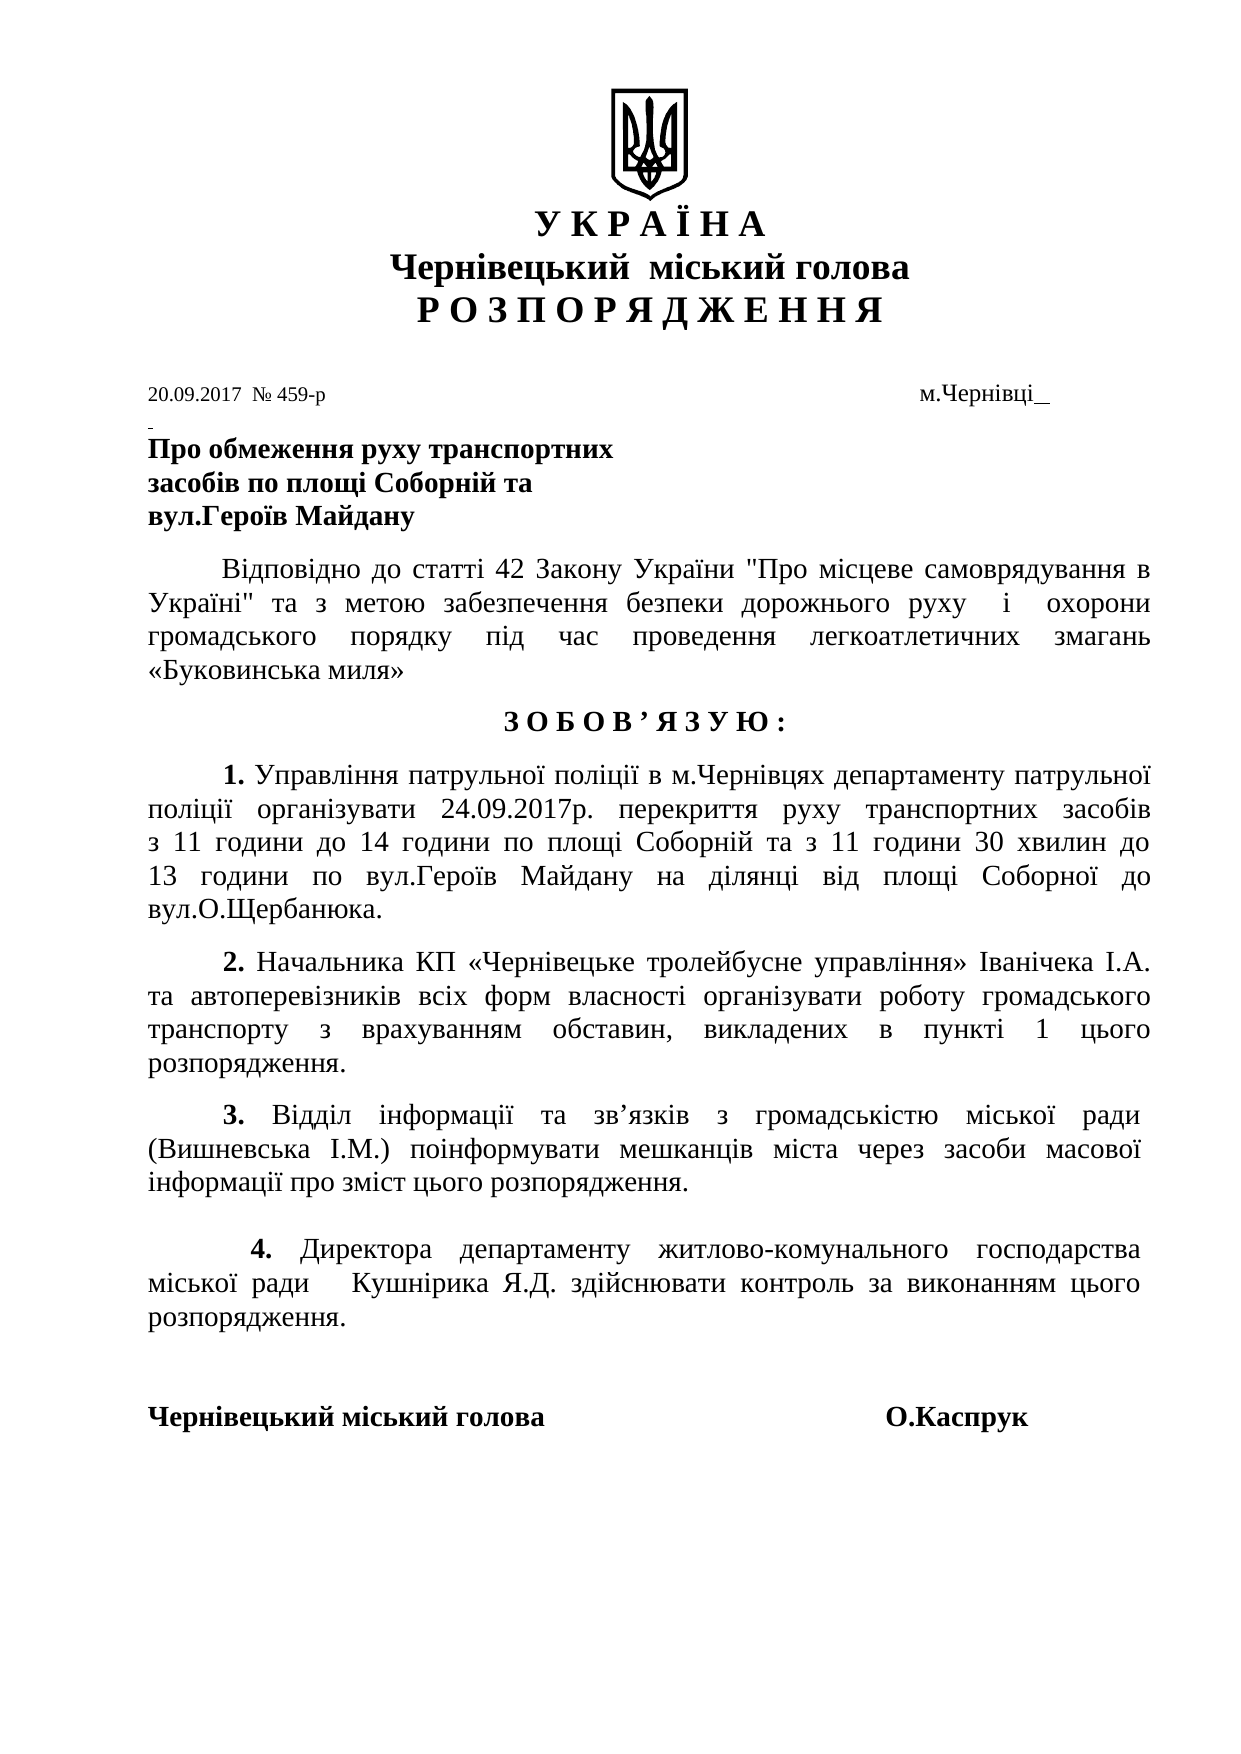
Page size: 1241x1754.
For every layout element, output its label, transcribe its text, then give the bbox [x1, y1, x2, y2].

text 20.09.2017 № 459-р м.Чернівці [148, 378, 1152, 407]
text 4. Директора департаменту житлово-комунального господарства міської ради Кушнірика Я.Д. здійснювати контроль за виконанням цього розпорядження. [148, 1232, 1141, 1332]
text 2. Начальника КП «Чернівецьке тролейбусне управління» Іванічека І.А. та автоперевізників всіх форм власності організувати роботу громадського транспорту з врахуванням обставин, викладених в пункті 1 цього розпорядження. [148, 944, 1152, 1078]
subtitle Р О З П О Р Я Д Ж Е Н Н Я [148, 287, 1152, 330]
text 1. Управління патрульної поліції в м.Чернівцях департаменту патрульної поліції організувати 24.09.2017р. перекриття руху транспортних засобів з 11 години до 14 години по площі Соборній та з 11 години 30 хвилин до 13 години по вул.Героїв Майдану на ділянці від площі Соборної до вул.О.Щербанюка. [148, 757, 1152, 925]
text Відповідно до статті 42 Закону України "Про місцеве самоврядування в Україні" та з метою забезпечення безпеки дорожнього руху і охорони громадського порядку під час проведення легкоатлетичних змагань «Буковинська миля» [148, 551, 1152, 685]
text Чернівецький міський голова [148, 244, 1152, 287]
text Про обмеження руху транспортних [148, 431, 1152, 465]
text З О Б О В ’ Я З У Ю : [148, 704, 1141, 738]
text вул.Героїв Майдану [148, 498, 1152, 532]
text засобів по площі Соборній та [148, 465, 1152, 498]
text Чернівецький міський голова О.Каспрук [148, 1399, 1152, 1433]
text 3. Відділ інформації та зв’язків з громадськістю міської ради (Вишневська І.М.) поінформувати мешканців міста через засоби масової інформації про зміст цього розпорядження. [148, 1097, 1141, 1198]
text У К Р А Ї Н А [148, 201, 1152, 244]
